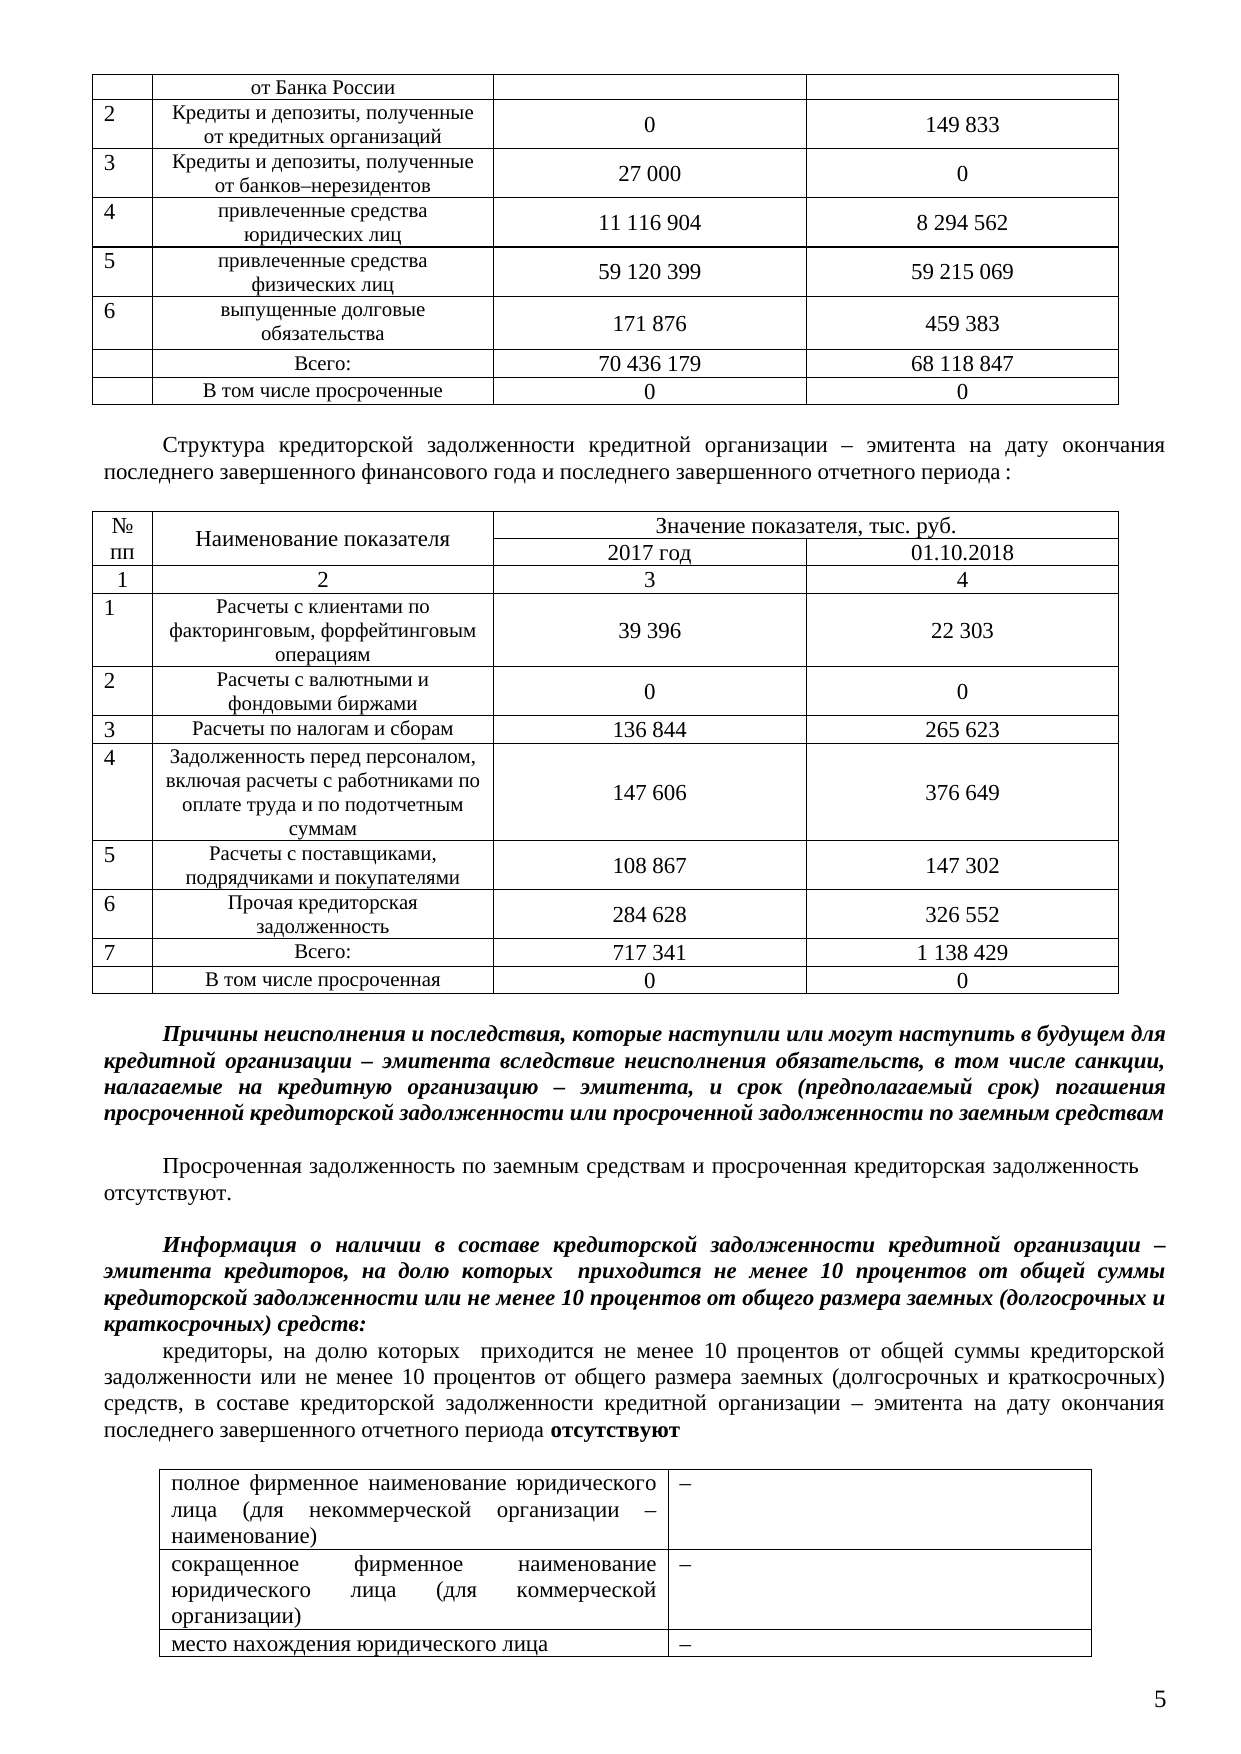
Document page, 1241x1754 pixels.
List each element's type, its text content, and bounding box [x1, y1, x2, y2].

table_cell сокращенное фирменное наименование юридического лица (для коммерческой организации) [160, 1550, 668, 1629]
table_cell 39 396 [494, 594, 806, 666]
table_cell 147 302 [807, 841, 1118, 889]
table_cell 149 833 [807, 100, 1118, 148]
table_cell 265 623 [807, 716, 1118, 743]
table_cell 0 [494, 967, 806, 993]
table_cell 0 [807, 75, 1118, 99]
table_cell 171 876 [494, 297, 806, 349]
table_cell 6 [93, 890, 152, 938]
table_cell 0 [807, 378, 1118, 404]
table_cell Расчеты с клиентами по факторинговым, форфейтинговым операциям [153, 594, 493, 666]
table_cell 0 [807, 667, 1118, 715]
table_cell 0 [494, 100, 806, 148]
table_cell 1 [93, 594, 152, 666]
table_cell 68 118 847 [807, 350, 1118, 377]
table_cell 0 [807, 967, 1118, 993]
table_header № пп [93, 512, 152, 565]
table_cell – [669, 1550, 1091, 1629]
table_cell 717 341 [494, 939, 806, 966]
table_cell 4 [807, 566, 1118, 593]
table_cell 1 [93, 75, 152, 99]
table_cell привлеченные средства физических лиц [153, 248, 493, 296]
text Информация о наличии в составе кредиторской задолженности кредитной организации – эмитента кредиторов, на долю которых приходится не менее 10 процентов от общей суммы кредиторской задолженности или не менее 10 процентов от общего размера заемных (долгосрочных и краткосрочных) средств: [103, 1231, 1167, 1337]
table_cell Всего: [153, 350, 493, 377]
table_cell 3 [93, 149, 152, 197]
table_cell – [669, 1630, 1091, 1656]
table_cell 4 [93, 744, 152, 840]
table_cell 8 294 562 [807, 198, 1118, 246]
table_header Наименование показателя [153, 512, 493, 565]
table_cell Кредиты и депозиты, полученные от банков–нерезидентов [153, 149, 493, 197]
table_cell 2 [93, 667, 152, 715]
table_cell Прочая кредиторская задолженность [153, 890, 493, 938]
text Структура кредиторской задолженности кредитной организации – эмитента на дату окончания последнего завершенного финансового года и последнего завершенного отчетного периода : [103, 432, 1167, 484]
text Причины неисполнения и последствия, которые наступили или могут наступить в будущем для кредитной организации – эмитента вследствие неисполнения обязательств, в том числе санкции, налагаемые на кредитную организацию – эмитента, и срок (предполагаемый срок) погашения просроченной кредиторской задолженности или просроченной задолженности по заемным средствам [103, 1020, 1167, 1126]
table_cell 5 [93, 841, 152, 889]
table_cell В том числе просроченные [153, 378, 493, 404]
table_cell 27 000 [494, 149, 806, 197]
table_cell [93, 350, 152, 377]
table_cell 1 [93, 566, 152, 593]
table_cell 1 138 429 [807, 939, 1118, 966]
table_cell 6 [93, 297, 152, 349]
table_cell 0 [494, 75, 806, 99]
table_cell Кредиты и депозиты, полученные от кредитных организаций [153, 100, 493, 148]
table_cell 0 [494, 667, 806, 715]
table_cell выпущенные долговые обязательства [153, 297, 493, 349]
table_cell 0 [807, 149, 1118, 197]
table_cell 2 [153, 566, 493, 593]
table_cell Задолженность перед персоналом, включая расчеты с работниками по оплате труда и по подотчетным суммам [153, 744, 493, 840]
table_header Просроченная задолженность по заемным средствам и просроченная кредиторская задолженность отсутствуют. [92, 1126, 1152, 1205]
table_cell 22 303 [807, 594, 1118, 666]
table_cell 01.10.2018 [807, 539, 1118, 565]
table_cell 5 [93, 248, 152, 296]
table_cell 326 552 [807, 890, 1118, 938]
table_header полное фирменное наименование юридического лица (для некоммерческой организации – наименование) [160, 1470, 668, 1548]
table_cell 0 [494, 378, 806, 404]
table_cell место нахождения юридического лица [160, 1630, 668, 1656]
table_cell В том числе просроченная [153, 967, 493, 993]
table_cell 3 [93, 716, 152, 743]
table_header – [669, 1470, 1091, 1548]
table_cell 284 628 [494, 890, 806, 938]
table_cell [153, 75, 493, 99]
table_cell [93, 378, 152, 404]
table_cell 59 120 399 [494, 248, 806, 296]
table_cell привлеченные средства юридических лиц [153, 198, 493, 246]
table_cell 2017 год [494, 539, 806, 565]
table_cell 2 [93, 100, 152, 148]
table_cell 59 215 069 [807, 248, 1118, 296]
table_cell Расчеты с валютными и фондовыми биржами [153, 667, 493, 715]
table_cell 376 649 [807, 744, 1118, 840]
table_header Значение показателя, тыс. руб. [494, 512, 1118, 538]
text кредиторы, на долю которых приходится не менее 10 процентов от общей суммы кредиторской задолженности или не менее 10 процентов от общего размера заемных (долгосрочных и краткосрочных) средств, в составе кредиторской задолженности кредитной организации – эмитента на дату окончания последнего завершенного отчетного периода отсутствуют [103, 1337, 1167, 1442]
table_cell 108 867 [494, 841, 806, 889]
table_cell 7 [93, 939, 152, 966]
table_cell [93, 967, 152, 993]
table_cell Расчеты с поставщиками, подрядчиками и покупателями [153, 841, 493, 889]
table_cell 11 116 904 [494, 198, 806, 246]
table_cell 136 844 [494, 716, 806, 743]
table_cell Всего: [153, 939, 493, 966]
table_cell 4 [93, 198, 152, 246]
table_cell 3 [494, 566, 806, 593]
table_cell 70 436 179 [494, 350, 806, 377]
table_cell Расчеты по налогам и сборам [153, 716, 493, 743]
table_cell 459 383 [807, 297, 1118, 349]
table_cell 147 606 [494, 744, 806, 840]
